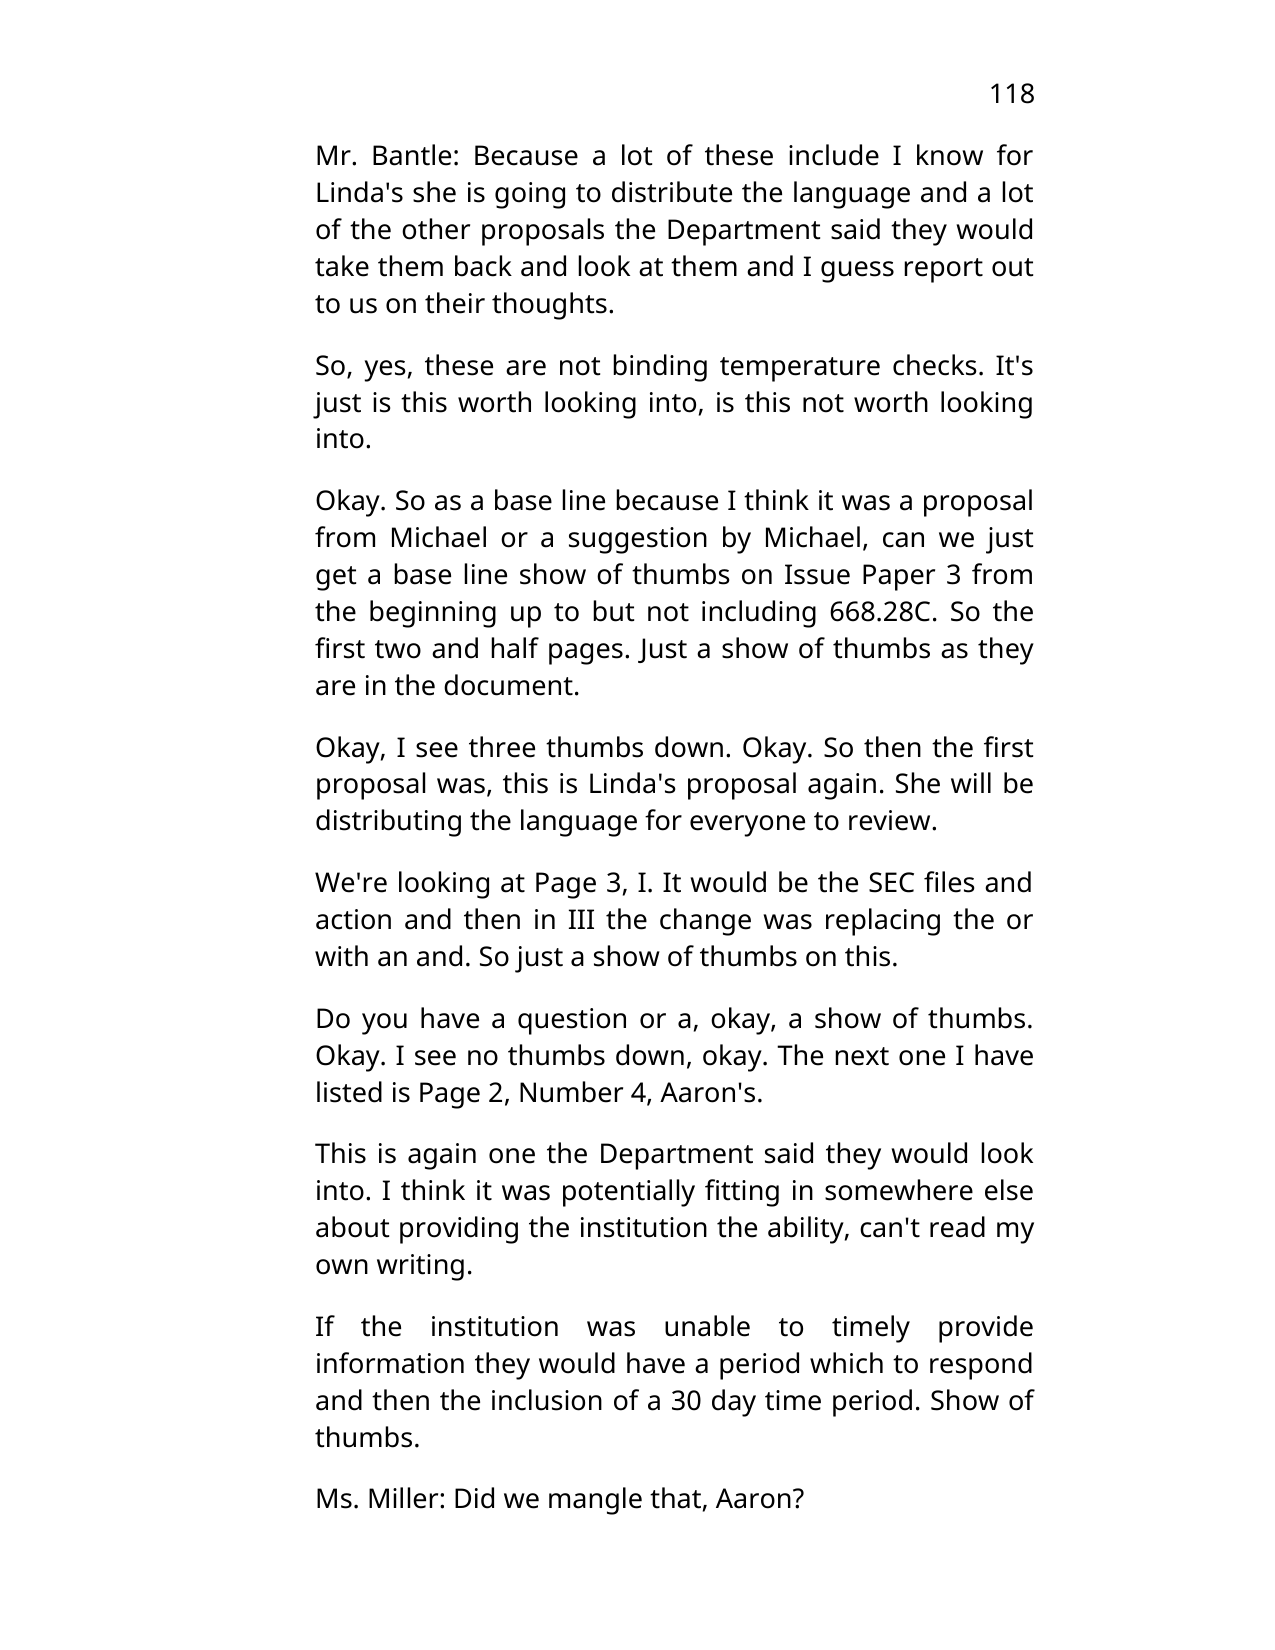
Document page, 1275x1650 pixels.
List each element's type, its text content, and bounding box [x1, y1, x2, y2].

text If the institution was unable to timely provide information they would have a period which to respond and then the inclusion of a 30 day time period. Show of thumbs. [315, 1307, 1035, 1455]
text Okay, I see three thumbs down. Okay. So then the first proposal was, this is Linda's proposal again. She will be distributing the language for everyone to review. [315, 728, 1035, 839]
text So, yes, these are not binding temperature checks. It's just is this worth looking into, is this not worth looking into. [315, 346, 1035, 457]
text This is again one the Department said they would look into. I think it was potentially fitting in somewhere else about providing the institution the ability, can't read my own writing. [315, 1135, 1035, 1282]
text Ms. Miller: Did we mangle that, Aaron? [315, 1480, 1035, 1517]
text We're looking at Page 3, I. It would be the SEC files and action and then in III the change was replacing the or with an and. So just a show of thumbs on this. [315, 864, 1035, 974]
text Okay. So as a base line because I think it was a proposal from Michael or a suggestion by Michael, can we just get a base line show of thumbs on Issue Paper 3 from the beginning up to but not including 668.28C. So the first two and half pages. Just a show of thumbs as they are in the document. [315, 482, 1035, 703]
text Do you have a question or a, okay, a show of thumbs. Okay. I see no thumbs down, okay. The next one I have listed is Page 2, Number 4, Aaron's. [315, 999, 1035, 1110]
text Mr. Bantle: Because a lot of these include I know for Linda's she is going to distribute the language and a lot of the other proposals the Department said they would take them back and look at them and I guess report out to us on their thoughts. [315, 137, 1035, 321]
